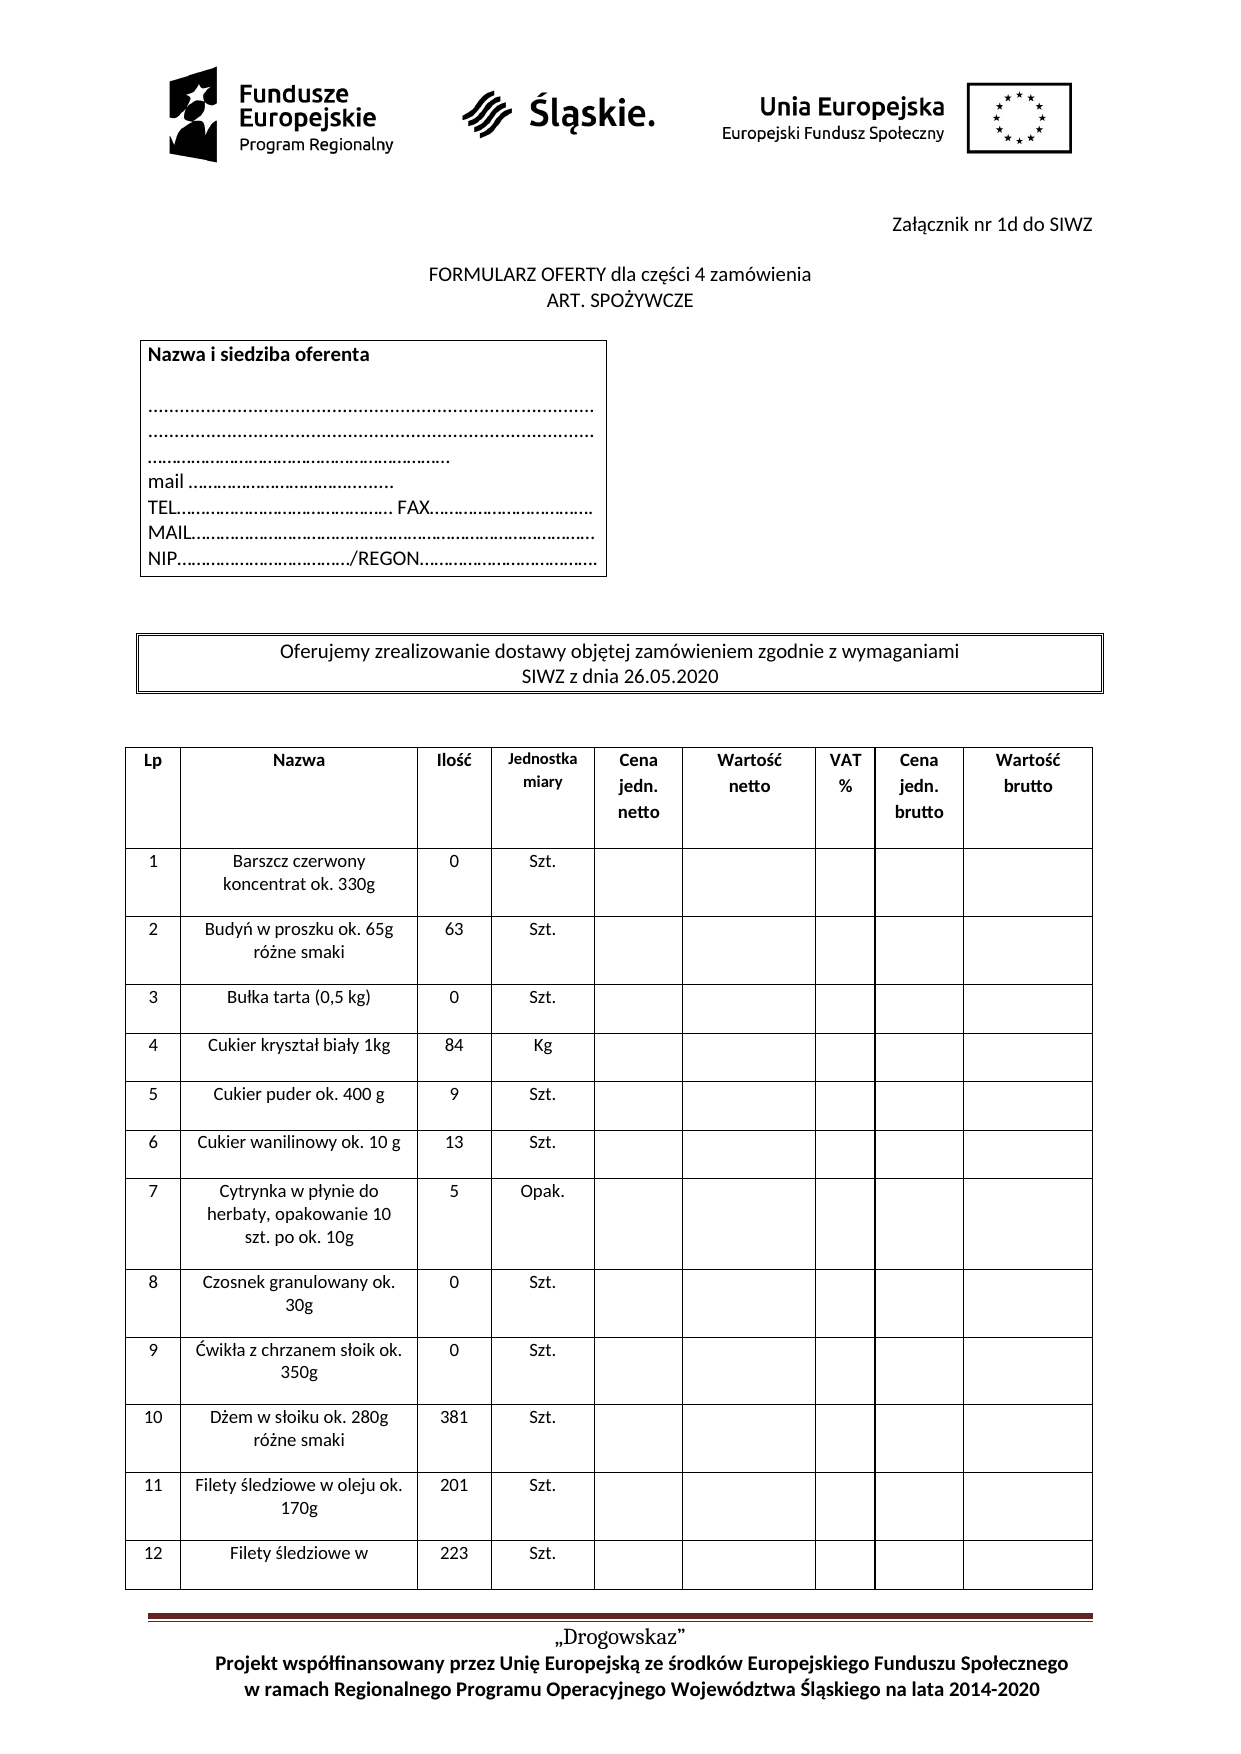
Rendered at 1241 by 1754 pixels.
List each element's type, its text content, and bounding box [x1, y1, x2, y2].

table_cell [595, 849, 682, 916]
table_cell Szt. [492, 1270, 594, 1337]
table_cell [595, 1270, 682, 1337]
table_cell 4 [126, 1034, 180, 1081]
table_cell [595, 1541, 682, 1588]
table_cell [876, 1541, 963, 1588]
table_cell Szt. [492, 1473, 594, 1540]
table_cell [964, 849, 1092, 916]
table_cell 9 [126, 1338, 180, 1404]
table_cell Cukier wanilinowy ok. 10 g [181, 1131, 417, 1178]
table_header Jednostka miary [492, 748, 594, 848]
table_cell [595, 1338, 682, 1404]
table_cell [816, 1338, 874, 1404]
table_cell Szt. [492, 1541, 594, 1588]
table_cell [683, 1541, 815, 1588]
text Załącznik nr 1d do SIWZ [148, 212, 1093, 237]
table_cell 381 [418, 1405, 491, 1472]
table_cell Kg [492, 1034, 594, 1081]
table_cell [876, 985, 963, 1032]
table_cell Szt. [492, 917, 594, 984]
table_header Wartość netto [683, 748, 815, 848]
table_cell 13 [418, 1131, 491, 1178]
table_cell [683, 849, 815, 916]
table_header Cena jedn. netto [595, 748, 682, 848]
table_header VAT % [816, 748, 874, 848]
table_cell Budyń w proszku ok. 65g różne smaki [181, 917, 417, 984]
table_cell Cukier puder ok. 400 g [181, 1082, 417, 1130]
table_cell 201 [418, 1473, 491, 1540]
table_cell 0 [418, 1270, 491, 1337]
table_cell [964, 1405, 1092, 1472]
table_cell [595, 1131, 682, 1178]
table_cell [876, 1179, 963, 1269]
table_cell 10 [126, 1405, 180, 1472]
table_cell [683, 1082, 815, 1130]
table_cell Bułka tarta (0,5 kg) [181, 985, 417, 1032]
table_cell Szt. [492, 1338, 594, 1404]
table_cell [683, 1338, 815, 1404]
table_cell [595, 917, 682, 984]
table_cell [816, 985, 874, 1032]
table_cell [876, 1034, 963, 1081]
table_cell 0 [418, 985, 491, 1032]
table_cell [876, 1405, 963, 1472]
table_cell 11 [126, 1473, 180, 1540]
table_header Lp [126, 748, 180, 848]
table_cell [876, 1338, 963, 1404]
table_cell Filety śledziowe w oleju ok. 170g [181, 1473, 417, 1540]
table_cell [876, 1082, 963, 1130]
table_cell Szt. [492, 849, 594, 916]
table_cell [683, 1473, 815, 1540]
table_cell [816, 1473, 874, 1540]
table_cell [816, 1179, 874, 1269]
table_cell 2 [126, 917, 180, 984]
table_cell [683, 1405, 815, 1472]
table_cell Szt. [492, 1131, 594, 1178]
table_cell 0 [418, 1338, 491, 1404]
table_cell [876, 849, 963, 916]
text Oferujemy zrealizowanie dostawy objętej zamówieniem zgodnie z wymaganiami [139, 636, 1101, 658]
table_header Nazwa i siedziba oferenta ..................................................................................... ..................................................................................... ……………………………………………………… mail ……………………………......... TEL……………………………………… FAX……………………………. MAIL………………………………………………………………………… NIP………………………………/REGON………………………………. [141, 341, 606, 576]
table_cell Szt. [492, 1082, 594, 1130]
table_cell 12 [126, 1541, 180, 1588]
table_cell 0 [418, 849, 491, 916]
table_cell Dżem w słoiku ok. 280g różne smaki [181, 1405, 417, 1472]
table_cell [964, 1541, 1092, 1588]
table_cell [595, 985, 682, 1032]
table_cell 5 [126, 1082, 180, 1130]
table_cell 7 [126, 1179, 180, 1269]
table_cell Szt. [492, 1405, 594, 1472]
table_cell [876, 1270, 963, 1337]
table_cell Szt. [492, 985, 594, 1032]
table_cell [816, 917, 874, 984]
table_cell [876, 1131, 963, 1178]
table_cell 3 [126, 985, 180, 1032]
table_cell [595, 1082, 682, 1130]
table_cell Czosnek granulowany ok. 30g [181, 1270, 417, 1337]
table_cell [595, 1034, 682, 1081]
table_cell [964, 1131, 1092, 1178]
table_cell Ćwikła z chrzanem słoik ok. 350g [181, 1338, 417, 1404]
table_cell Cytrynka w płynie do herbaty, opakowanie 10 szt. po ok. 10g [181, 1179, 417, 1269]
table_cell 223 [418, 1541, 491, 1588]
picture [147, 44, 1094, 184]
table_cell [683, 1131, 815, 1178]
table_cell 63 [418, 917, 491, 984]
table_cell [816, 1405, 874, 1472]
table_cell [964, 1270, 1092, 1337]
text SIWZ z dnia 26.05.2020 [139, 658, 1101, 691]
table_cell Cukier kryształ biały 1kg [181, 1034, 417, 1081]
table_cell [816, 1270, 874, 1337]
table_cell [683, 1270, 815, 1337]
table_cell [964, 1179, 1092, 1269]
table_cell 8 [126, 1270, 180, 1337]
table_cell [683, 1179, 815, 1269]
table_cell [816, 849, 874, 916]
table_cell [683, 917, 815, 984]
table_cell 84 [418, 1034, 491, 1081]
table_cell [964, 985, 1092, 1032]
table_cell Opak. [492, 1179, 594, 1269]
table_header Ilość [418, 748, 491, 848]
table_header Cena jedn. brutto [876, 748, 963, 848]
table_cell [683, 985, 815, 1032]
table_cell 5 [418, 1179, 491, 1269]
table_cell 6 [126, 1131, 180, 1178]
table_cell [816, 1131, 874, 1178]
table_cell [816, 1541, 874, 1588]
table_cell [876, 917, 963, 984]
table_cell [816, 1082, 874, 1130]
table_cell [964, 1473, 1092, 1540]
text ART. SPOŻYWCZE [148, 287, 1093, 312]
table_cell [876, 1473, 963, 1540]
table_header Wartość brutto [964, 748, 1092, 848]
table_cell Barszcz czerwony koncentrat ok. 330g [181, 849, 417, 916]
table_cell [683, 1034, 815, 1081]
table_cell [595, 1473, 682, 1540]
table_cell [964, 1082, 1092, 1130]
table_cell 1 [126, 849, 180, 916]
table_cell [964, 917, 1092, 984]
table_cell [595, 1405, 682, 1472]
table_cell [964, 1338, 1092, 1404]
table_cell Filety śledziowe w pomidorach ok. 170g [181, 1541, 417, 1588]
text FORMULARZ OFERTY dla części 4 zamówienia [148, 262, 1093, 287]
table_cell 9 [418, 1082, 491, 1130]
table_cell [595, 1179, 682, 1269]
table_cell [964, 1034, 1092, 1081]
table_header Nazwa [181, 748, 417, 848]
table_cell [816, 1034, 874, 1081]
